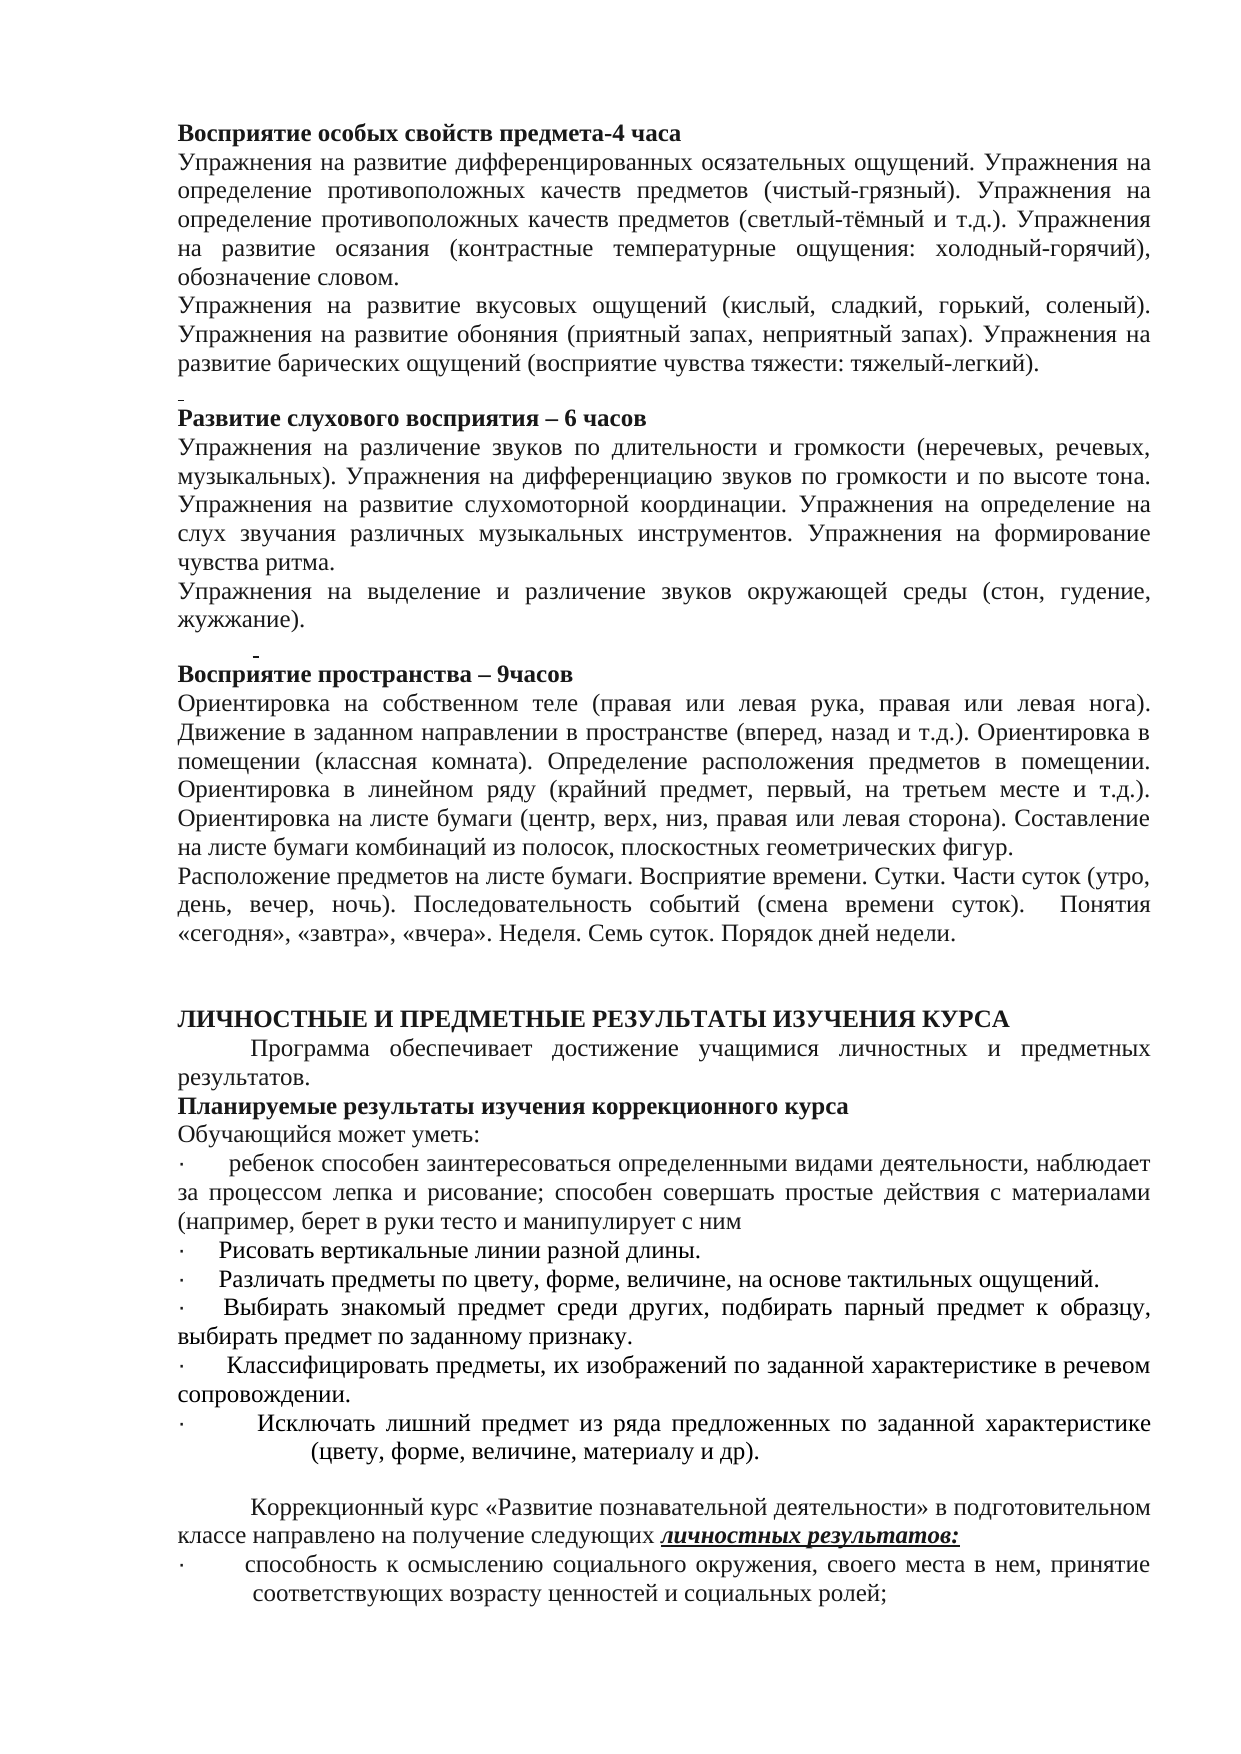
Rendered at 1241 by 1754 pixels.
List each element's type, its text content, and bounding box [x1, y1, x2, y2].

text Упражнения на выделение и различение звуков окружающей среды (стон, гудение, жужжание). [177, 576, 1152, 633]
text Программа обеспечивает достижение учащимися личностных и предметных результатов. [177, 1033, 1152, 1091]
text ЛИЧНОСТНЫЕ И ПРЕДМЕТНЫЕ РЕЗУЛЬТАТЫ ИЗУЧЕНИЯ КУРСА [177, 1004, 1152, 1033]
text Восприятие особых свойств предмета-4 часа [177, 118, 1152, 147]
text · Рисовать вертикальные линии разной длины. [177, 1235, 1152, 1263]
text · ребенок способен заинтересоваться определенными видами деятельности, наблюдает за процессом лепка и рисование; способен совершать простые действия с материалами (например, берет в руки тесто и манипулирует с ним [177, 1148, 1152, 1235]
text · Классифицировать предметы, их изображений по заданной характеристике в речевом сопровождении. [177, 1350, 1152, 1408]
text Упражнения на развитие дифференцированных осязательных ощущений. Упражнения на определение противоположных качеств предметов (чистый-грязный). Упражнения на определение противоположных качеств предметов (светлый-тёмный и т.д.). Упражнения на развитие осязания (контрастные температурные ощущения: холодный-горячий), обозначение словом. [177, 147, 1152, 291]
text · Выбирать знакомый предмет среди других, подбирать парный предмет к образцу, выбирать предмет по заданному признаку. [177, 1292, 1152, 1350]
text Расположение предметов на листе бумаги. Восприятие времени. Сутки. Части суток (утро, день, вечер, ночь). Последовательность событий (смена времени суток). Понятия «сегодня», «завтра», «вчера». Неделя. Семь суток. Порядок дней недели. [177, 861, 1152, 947]
text Упражнения на различение звуков по длительности и громкости (неречевых, речевых, музыкальных). Упражнения на дифференциацию звуков по громкости и по высоте тона. Упражнения на развитие слухомоторной координации. Упражнения на определение на слух звучания различных музыкальных инструментов. Упражнения на формирование чувства ритма. [177, 432, 1152, 576]
text Ориентировка на собственном теле (правая или левая рука, правая или левая нога). Движение в заданном направлении в пространстве (вперед, назад и т.д.). Ориентировка в помещении (классная комната). Определение расположения предметов в помещении. Ориентировка в линейном ряду (крайний предмет, первый, на третьем месте и т.д.). Ориентировка на листе бумаги (центр, верх, низ, правая или левая сторона). Составление на листе бумаги комбинаций из полосок, плоскостных геометрических фигур. [177, 688, 1152, 861]
text · Различать предметы по цвету, форме, величине, на основе тактильных ощущений. [177, 1263, 1152, 1292]
text Коррекционный курс «Развитие познавательной деятельности» в подготовительном классе направлено на получение следующих личностных результатов: [177, 1492, 1152, 1549]
text Обучающийся может уметь: [177, 1119, 1152, 1148]
text Планируемые результаты изучения коррекционного курса [177, 1091, 1152, 1119]
text · Исключать лишний предмет из ряда предложенных по заданной характеристике (цвету, форме, величине, материалу и др). [177, 1408, 1152, 1465]
text Развитие слухового восприятия – 6 часов [177, 403, 1152, 432]
text · способность к осмыслению социального окружения, своего места в нем, принятие соответствующих возрасту ценностей и социальных ролей; [177, 1549, 1152, 1607]
text Упражнения на развитие вкусовых ощущений (кислый, сладкий, горький, соленый). Упражнения на развитие обоняния (приятный запах, неприятный запах). Упражнения на развитие барических ощущений (восприятие чувства тяжести: тяжелый-легкий). [177, 291, 1152, 377]
text Восприятие пространства – 9часов [177, 659, 1152, 688]
